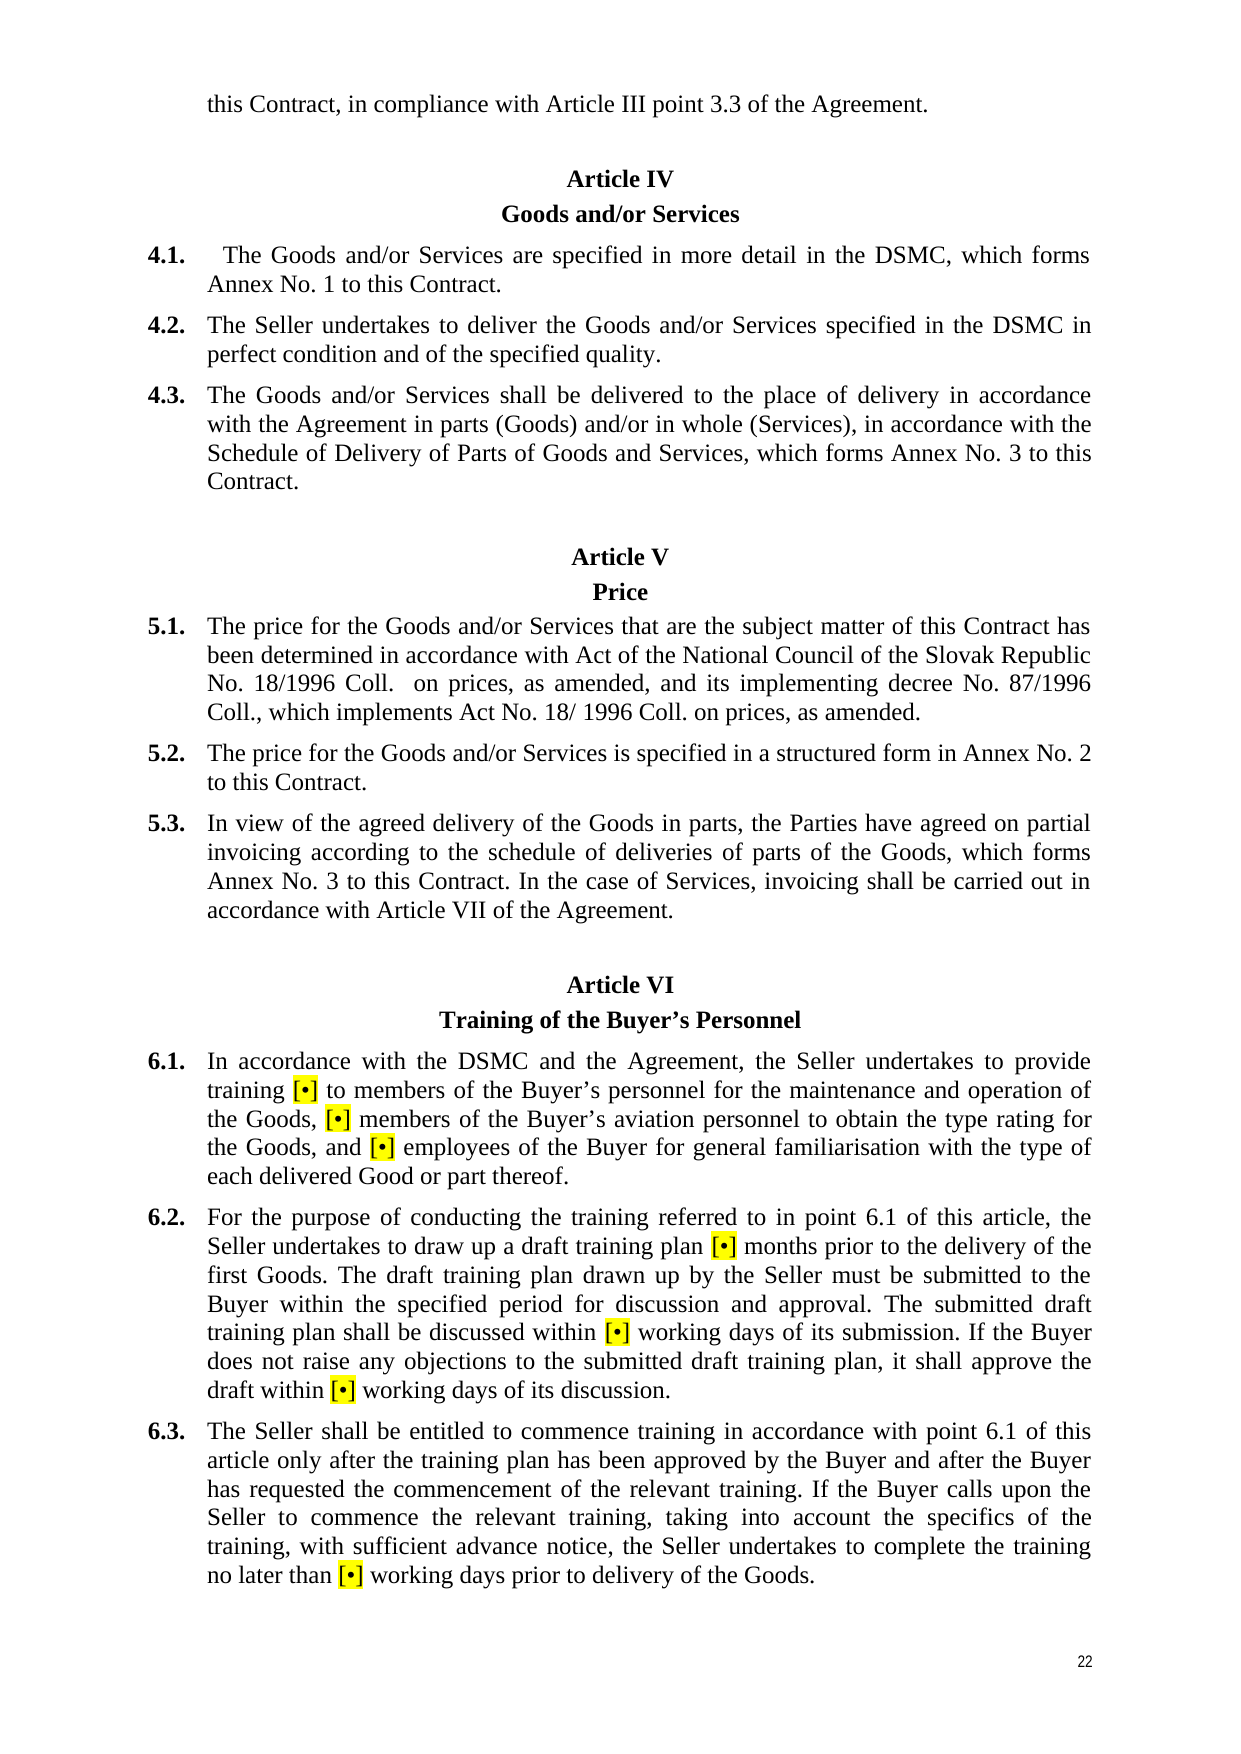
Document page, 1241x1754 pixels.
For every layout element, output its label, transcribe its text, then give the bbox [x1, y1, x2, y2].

text 6.3. The Seller shall be entitled to commence training in accordance with point 6.1 of this article only after the training plan has been approved by the Buyer and after the Buyer has requested the commencement of the relevant training. If the Buyer calls upon the Seller to commence the relevant training, taking into account the specifics of the training, with sufficient advance notice, the Seller undertakes to complete the training no later than [•] working days prior to delivery of the Goods. [148, 1416, 1092, 1589]
text Training of the Buyer’s Personnel [148, 1005, 1092, 1034]
text 5.2. The price for the Goods and/or Services is specified in a structured form in Annex No. 2 to this Contract. [148, 738, 1092, 796]
text 4.3. The Goods and/or Services shall be delivered to the place of delivery in accordance with the Agreement in parts (Goods) and/or in whole (Services), in accordance with the Schedule of Delivery of Parts of Goods and Services, which forms Annex No. 3 to this Contract. [148, 380, 1092, 495]
text 6.2. For the purpose of conducting the training referred to in point 6.1 of this article, the Seller undertakes to draw up a draft training plan [•] months prior to the delivery of the first Goods. The draft training plan drawn up by the Seller must be submitted to the Buyer within the specified period for discussion and approval. The submitted draft training plan shall be discussed within [•] working days of its submission. If the Buyer does not raise any objections to the submitted draft training plan, it shall approve the draft within [•] working days of its discussion. [148, 1202, 1092, 1404]
text Goods and/or Services [148, 199, 1092, 228]
text Article V [148, 542, 1092, 571]
text Price [148, 577, 1092, 605]
text 5.3. In view of the agreed delivery of the Goods in parts, the Parties have agreed on partial invoicing according to the schedule of deliveries of parts of the Goods, which forms Annex No. 3 to this Contract. In the case of Services, invoicing shall be carried out in accordance with Article VII of the Agreement. [148, 808, 1092, 923]
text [148, 89, 1092, 117]
text Article IV [148, 164, 1092, 193]
text 5.1. The price for the Goods and/or Services that are the subject matter of this Contract has been determined in accordance with Act of the National Council of the Slovak Republic No. 18/1996 Coll. on prices, as amended, and its implementing decree No. 87/1996 Coll., which implements Act No. 18/ 1996 Coll. on prices, as amended. [148, 611, 1092, 726]
text 4.1. The Goods and/or Services are specified in more detail in the DSMC, which forms Annex No. 1 to this Contract. [148, 240, 1092, 298]
text 4.2. The Seller undertakes to deliver the Goods and/or Services specified in the DSMC in perfect condition and of the specified quality. [148, 310, 1092, 368]
text Article VI [148, 971, 1092, 999]
text 6.1. In accordance with the DSMC and the Agreement, the Seller undertakes to provide training [•] to members of the Buyer’s personnel for the maintenance and operation of the Goods, [•] members of the Buyer’s aviation personnel to obtain the type rating for the Goods, and [•] employees of the Buyer for general familiarisation with the type of each delivered Good or part thereof. [148, 1046, 1092, 1190]
